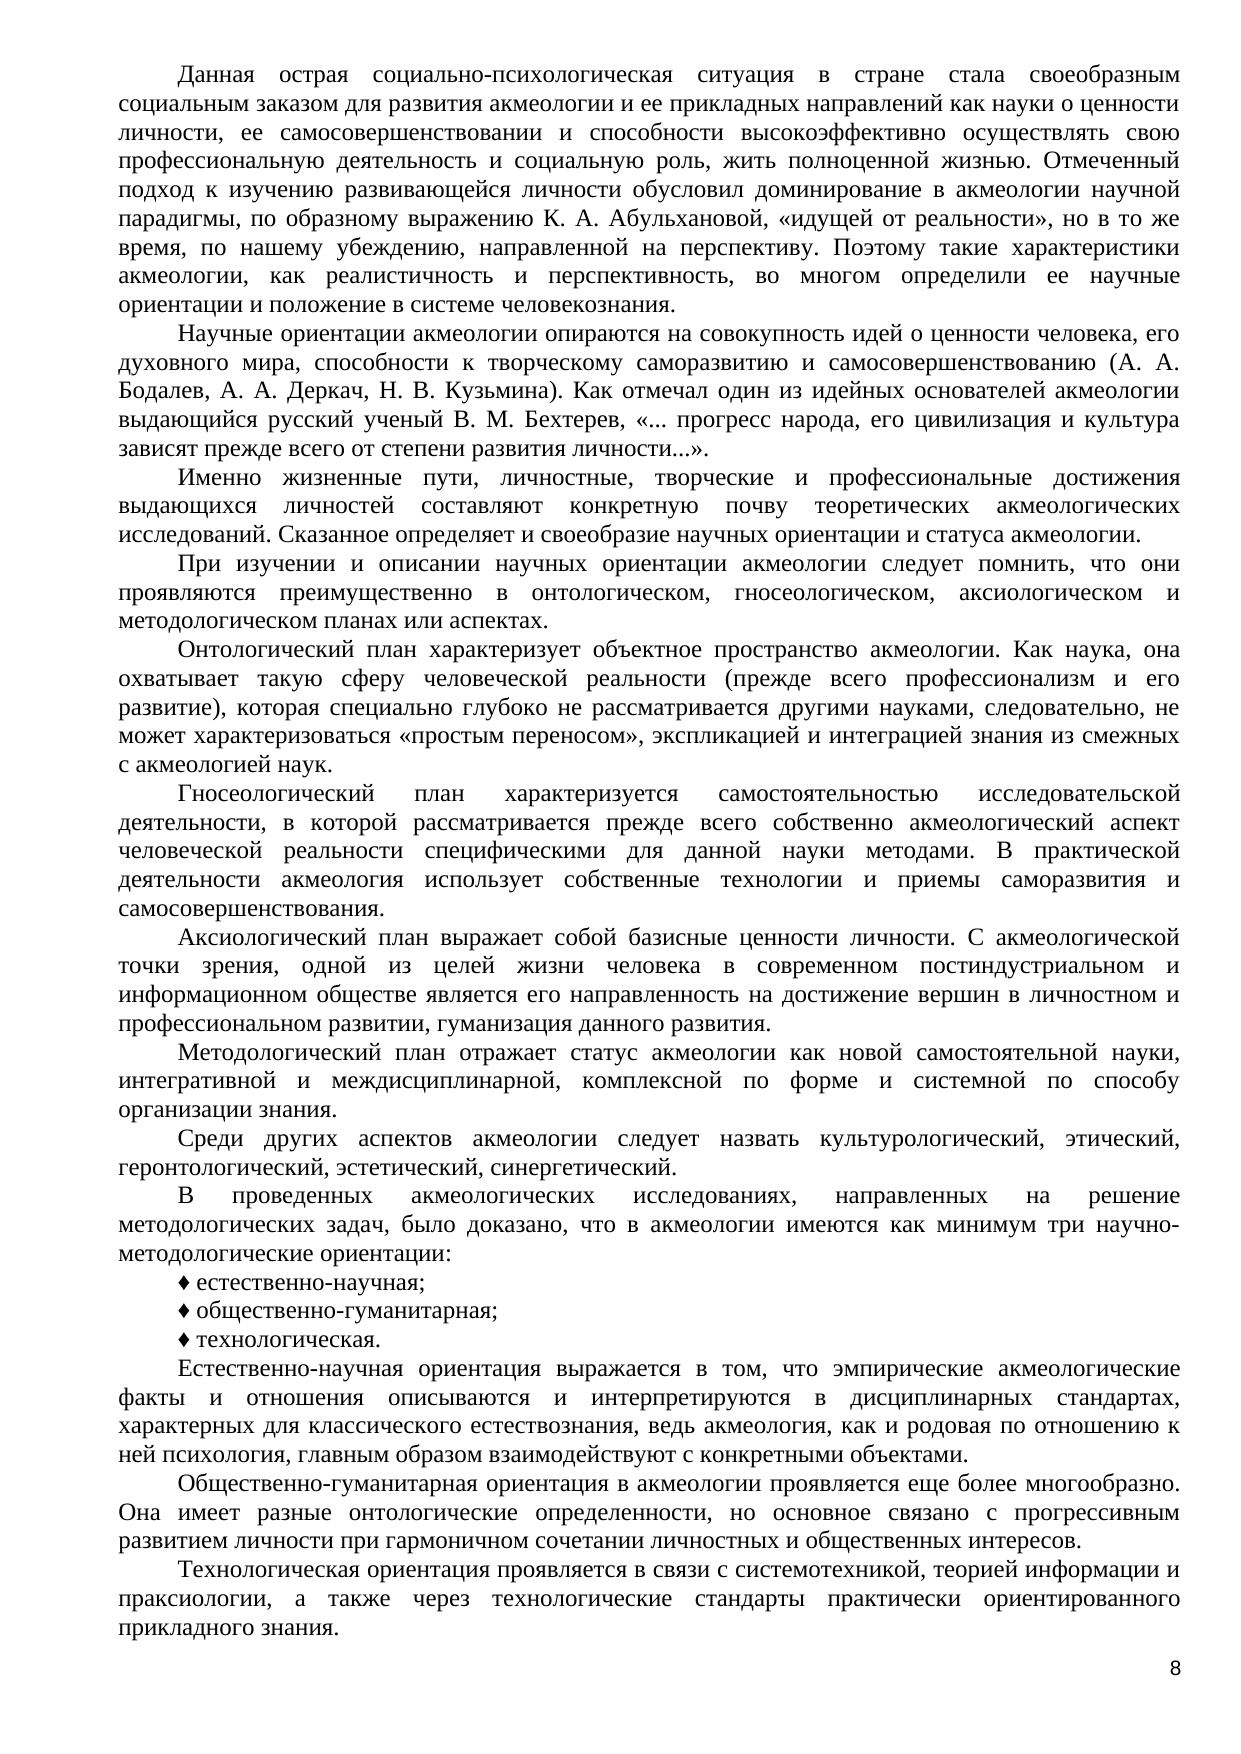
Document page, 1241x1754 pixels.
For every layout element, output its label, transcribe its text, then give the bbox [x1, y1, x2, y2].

text Именно жизненные пути, личностные, творческие и профессиональные достижения выдающихся личностей составляют конкретную почву теоретических акмеологических исследований. Сказанное определяет и своеобразие научных ориентации и статуса акмеологии. [118, 462, 1181, 548]
text В проведенных акмеологических исследованиях, направленных на решение методологических задач, было доказано, что в акмеологии имеются как минимум три научно-методологические ориентации: [118, 1180, 1181, 1267]
text Данная острая социально-психологическая ситуация в стране стала своеобразным социальным заказом для развития акмеологии и ее прикладных направлений как науки о ценности личности, ее самосовершенствовании и способности высокоэффективно осуществлять свою профессиональную деятельность и социальную роль, жить полноценной жизнью. Отмеченный подход к изучению развивающейся личности обусловил доминирование в акмеологии научной парадигмы, по образному выражению К. А. Абульхановой, «идущей от реальности», но в то же время, по нашему убеждению, направленной на перспективу. Поэтому такие характеристики акмеологии, как реалистичность и перспективность, во многом определили ее научные ориентации и положение в системе человекознания. [118, 59, 1181, 318]
text Технологическая ориентация проявляется в связи с системотехникой, теорией информации и праксиологии, а также через технологические стандарты практически ориентированного прикладного знания. [118, 1554, 1181, 1640]
text Аксиологический план выражает собой базисные ценности личности. С акмеологической точки зрения, одной из целей жизни человека в современном постиндустриальном и информационном обществе является его направленность на достижение вершин в личностном и профессиональном развитии, гуманизация данного развития. [118, 922, 1181, 1037]
text Научные ориентации акмеологии опираются на совокупность идей о ценности человека, его духовного мира, способности к творческому саморазвитию и самосовершенствованию (А. А. Бодалев, А. А. Деркач, Н. В. Кузьмина). Как отмечал один из идейных основателей акмеологии выдающийся русский ученый В. М. Бехтерев, «... прогресс народа, его цивилизация и культура зависят прежде всего от степени развития личности...». [118, 318, 1181, 462]
text Гносеологический план характеризуется самостоятельностью исследовательской деятельности, в которой рассматривается прежде всего собственно акмеологический аспект человеческой реальности специфическими для данной науки методами. В практической деятельности акмеология использует собственные технологии и приемы саморазвития и самосовершенствования. [118, 778, 1181, 922]
text Общественно-гуманитарная ориентация в акмеологии проявляется еще более многообразно. Она имеет разные онтологические определенности, но основное связано с прогрессивным развитием личности при гармоничном сочетании личностных и общественных интересов. [118, 1468, 1181, 1554]
text ♦ технологическая. [118, 1324, 1181, 1353]
text Естественно-научная ориентация выражается в том, что эмпирические акмеологические факты и отношения описываются и интерпретируются в дисциплинарных стандартах, характерных для классического естествознания, ведь акмеология, как и родовая по отношению к ней психология, главным образом взаимодействуют с конкретными объектами. [118, 1353, 1181, 1468]
text Методологический план отражает статус акмеологии как новой самостоятельной науки, интегративной и междисциплинарной, комплексной по форме и системной по способу организации знания. [118, 1037, 1181, 1123]
text ♦ общественно-гуманитарная; [118, 1295, 1181, 1324]
text ♦ естественно-научная; [118, 1267, 1181, 1295]
text Среди других аспектов акмеологии следует назвать культурологический, этический, геронтологический, эстетический, синергетический. [118, 1123, 1181, 1180]
text Онтологический план характеризует объектное пространство акмеологии. Как наука, она охватывает такую сферу человеческой реальности (прежде всего профессионализм и его развитие), которая специально глубоко не рассматривается другими науками, следовательно, не может характеризоваться «простым переносом», экспликацией и интеграцией знания из смежных с акмеологией наук. [118, 634, 1181, 778]
text При изучении и описании научных ориентации акмеологии следует помнить, что они проявляются преимущественно в онтологическом, гносеологическом, аксиологическом и методологическом планах или аспектах. [118, 548, 1181, 634]
